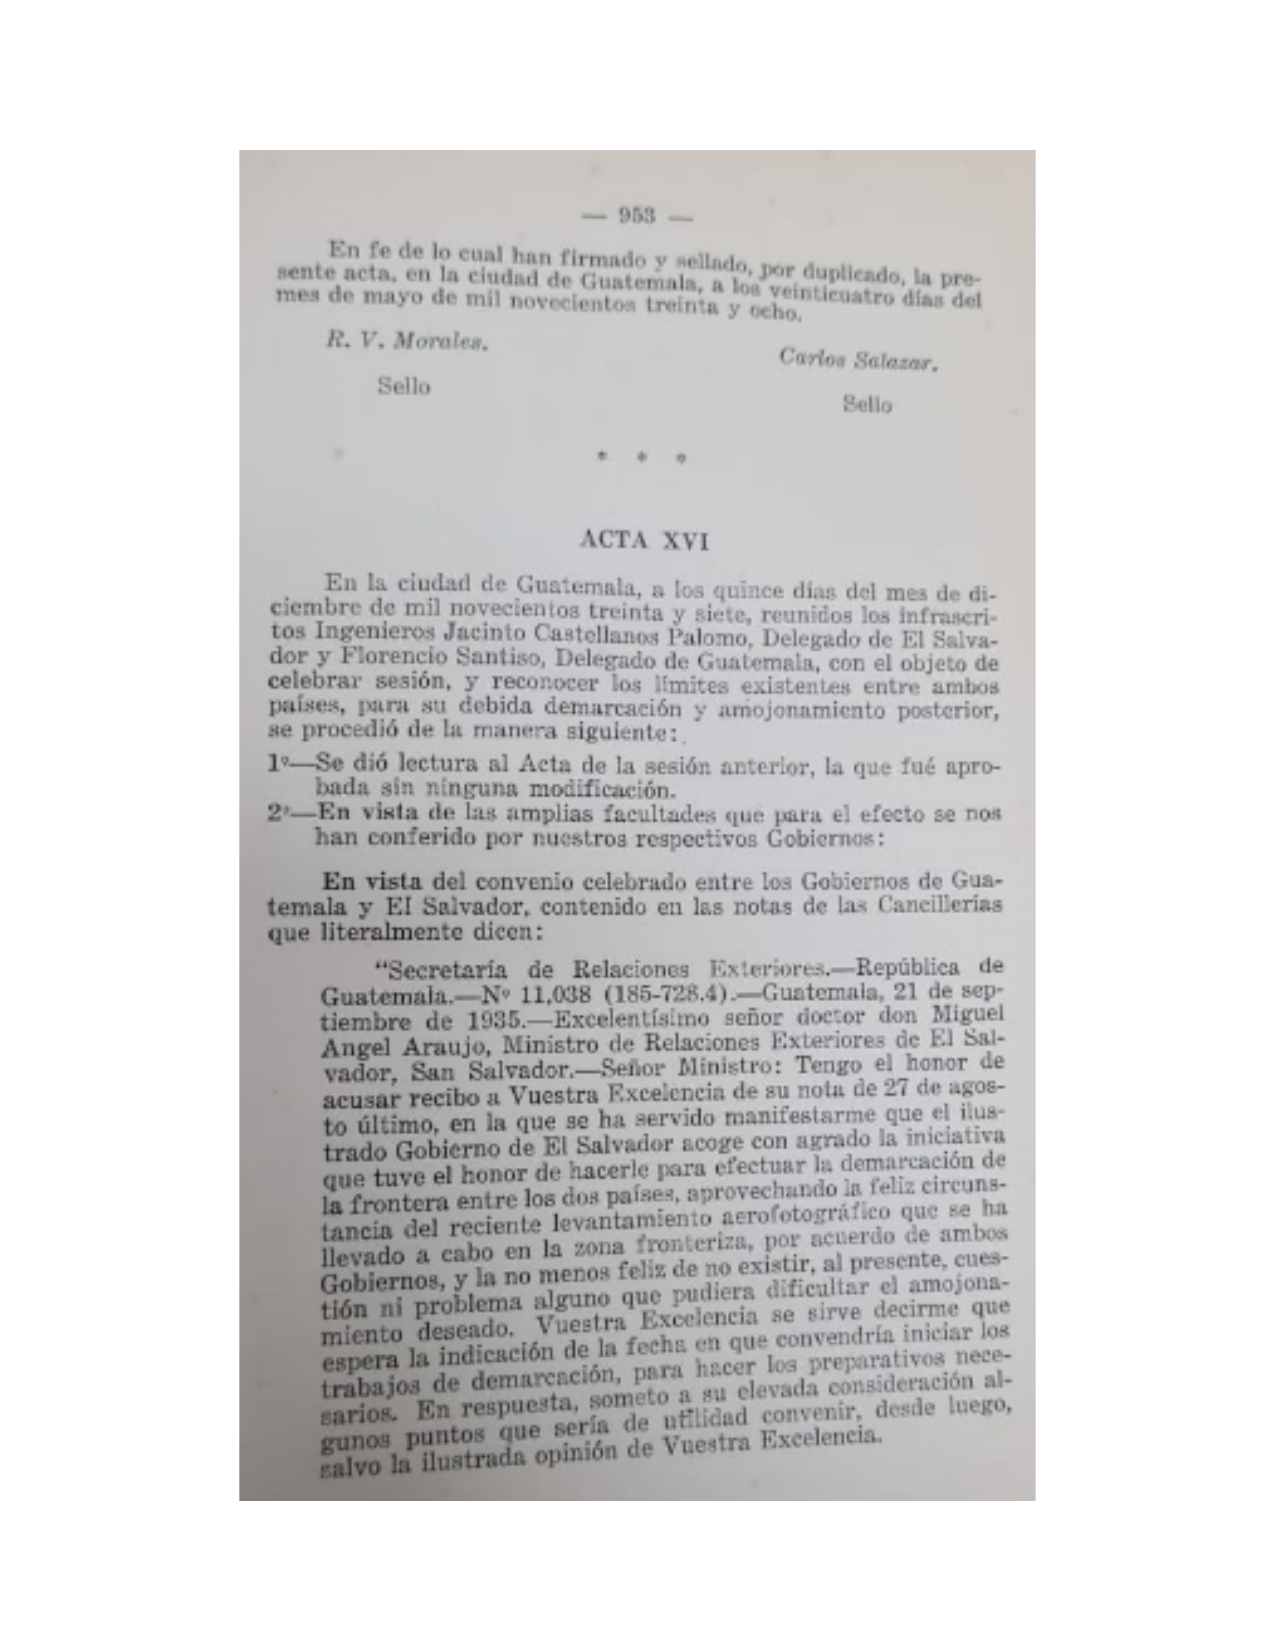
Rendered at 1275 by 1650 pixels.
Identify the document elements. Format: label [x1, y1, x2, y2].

picture [239, 150, 1036, 1501]
